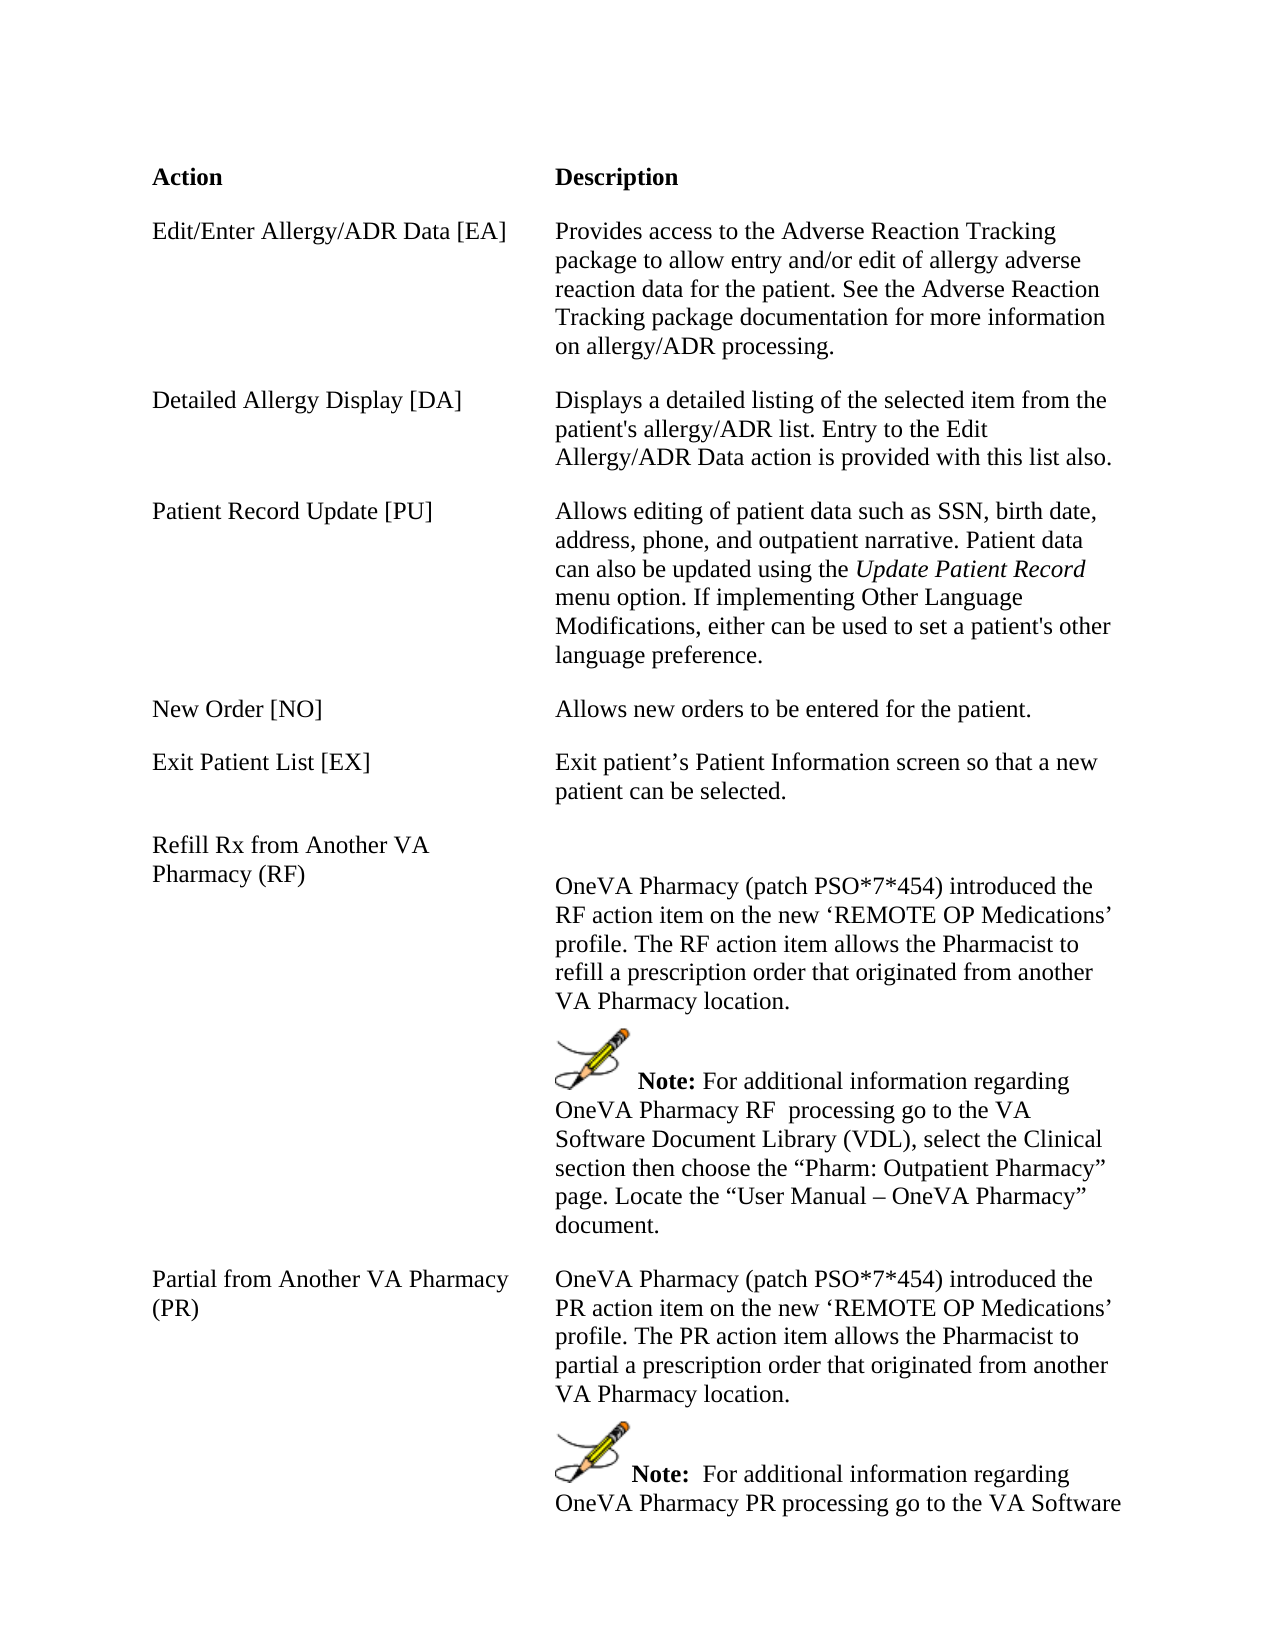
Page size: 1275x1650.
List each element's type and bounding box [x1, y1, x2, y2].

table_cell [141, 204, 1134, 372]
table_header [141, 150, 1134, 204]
picture [555, 1420, 632, 1483]
picture [555, 1027, 632, 1090]
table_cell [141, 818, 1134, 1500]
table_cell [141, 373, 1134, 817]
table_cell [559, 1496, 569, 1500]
